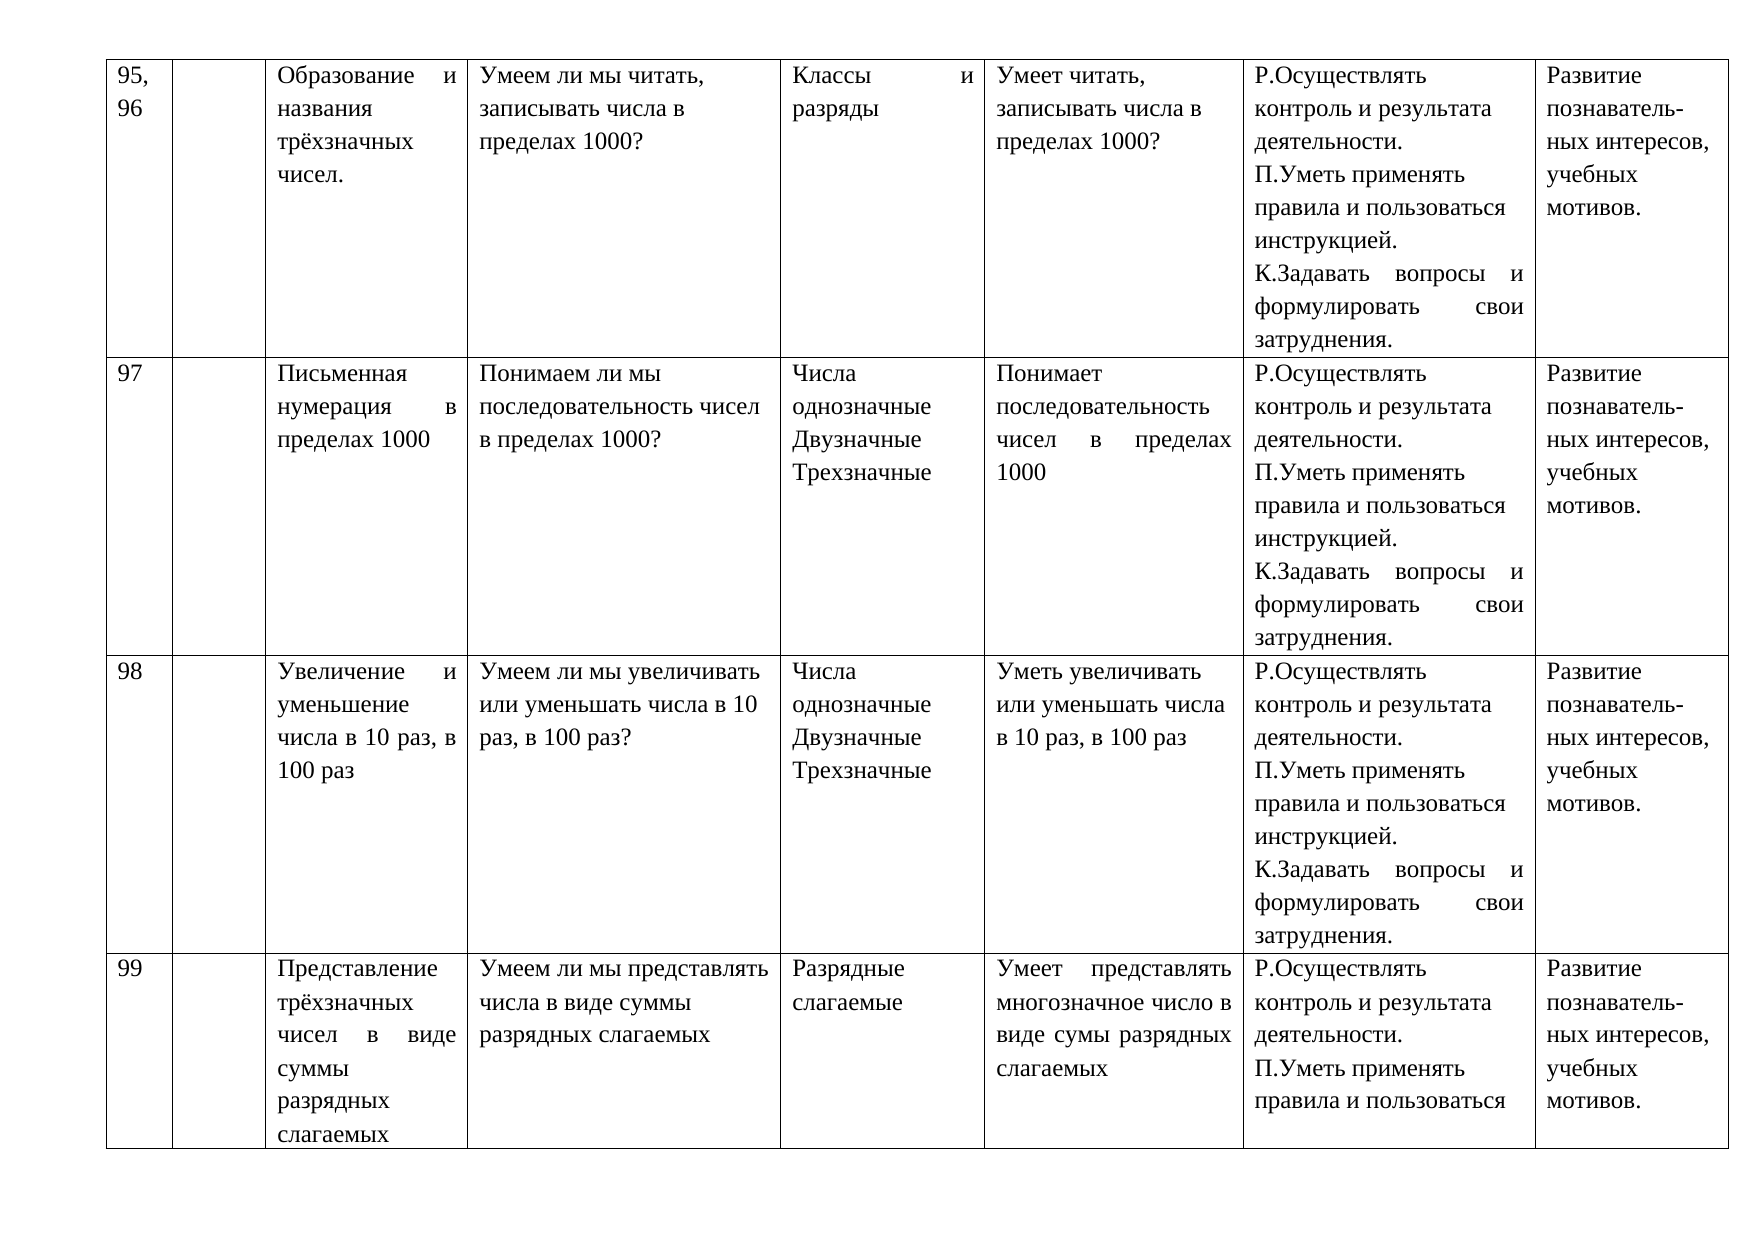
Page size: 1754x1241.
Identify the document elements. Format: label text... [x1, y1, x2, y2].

table_cell Уметь увеличивать или уменьшать числа в 10 раз, в 100 раз [985, 656, 1243, 952]
table_cell 98 [107, 656, 172, 952]
table_cell [173, 60, 265, 357]
table_cell Числа однозначные Двузначные Трехзначные [781, 358, 984, 655]
table_cell Умеем ли мы читать, записывать числа в пределах 1000? [468, 60, 780, 357]
table_cell [173, 954, 265, 1147]
table_cell Развитие познаватель-ных интересов, учебных мотивов. [1536, 358, 1728, 655]
table_cell Образование и названия трёхзначных чисел. [266, 60, 467, 357]
table_cell Умеем ли мы увеличивать или уменьшать числа в 10 раз, в 100 раз? [468, 656, 780, 952]
table_cell Разрядные слагаемые [781, 954, 984, 1147]
table_cell Развитие познаватель-ных интересов, учебных мотивов. [1536, 656, 1728, 952]
table_cell [173, 656, 265, 952]
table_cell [1536, 60, 1728, 357]
table_cell Письменная нумерация в пределах 1000 [266, 358, 467, 655]
table_cell Числа однозначные Двузначные Трехзначные [781, 656, 984, 952]
table_cell Классы и разряды [781, 60, 984, 357]
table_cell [468, 954, 780, 1147]
table_cell 99 [107, 954, 172, 1147]
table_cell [985, 954, 1243, 1147]
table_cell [1244, 954, 1535, 1147]
table_cell Умеет читать, записывать числа в пределах 1000? [985, 60, 1243, 357]
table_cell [266, 954, 467, 1147]
table_cell Понимает последовательность чисел в пределах 1000 [985, 358, 1243, 655]
table_cell [173, 358, 265, 655]
table_cell Увеличение и уменьшение числа в 10 раз, в 100 раз [266, 656, 467, 952]
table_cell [1536, 954, 1728, 1147]
table_cell Понимаем ли мы последовательность чисел в пределах 1000? [468, 358, 780, 655]
table_cell 95, 96 [107, 60, 172, 357]
table_cell 97 [107, 358, 172, 655]
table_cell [1244, 60, 1535, 357]
